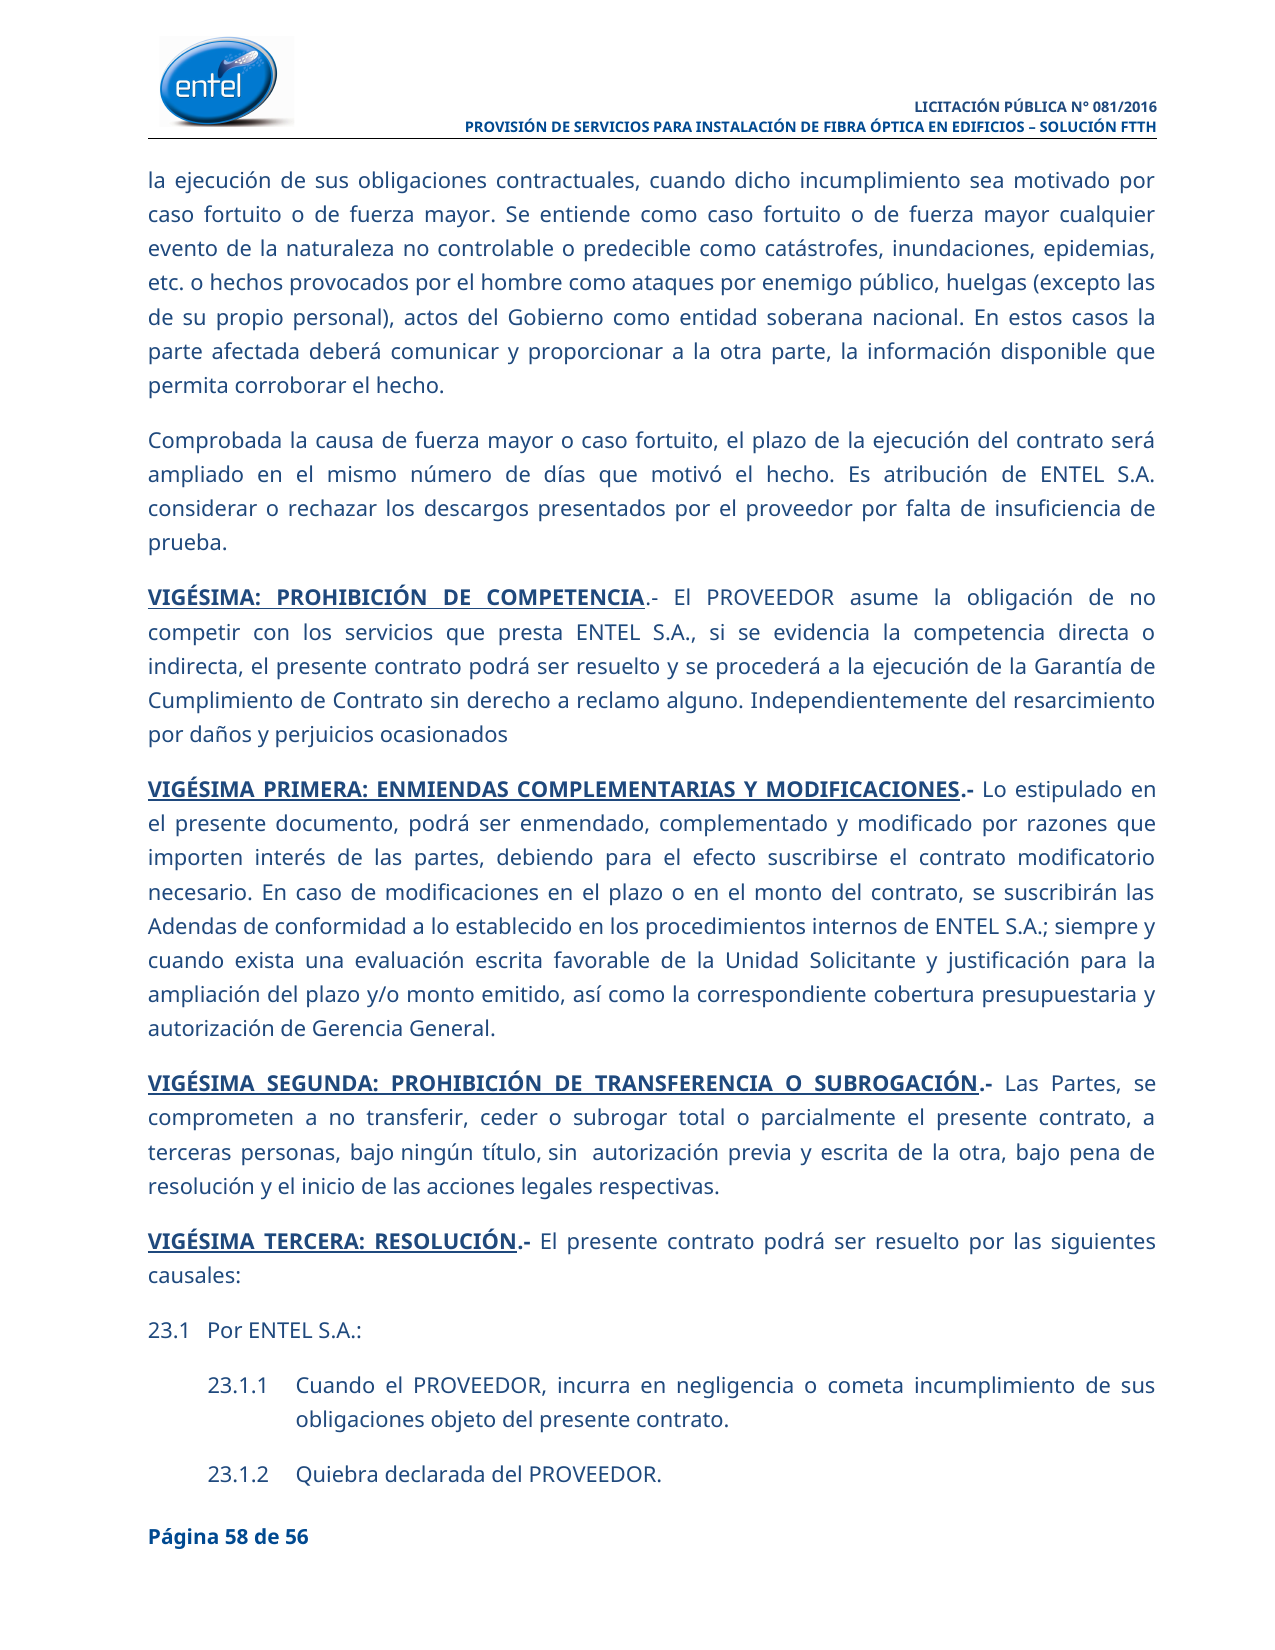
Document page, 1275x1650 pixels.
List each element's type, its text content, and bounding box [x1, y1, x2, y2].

text 23.1.2 Quiebra declarada del PROVEEDOR. [207, 1459, 1157, 1489]
text VIGÉSIMA: PROHIBICIÓN DE COMPETENCIA.- El PROVEEDOR asume la obligación de no competir con los servicios que presta ENTEL S.A., si se evidencia la competencia directa o indirecta, el presente contrato podrá ser resuelto y se procederá a la ejecución de la Garantía de Cumplimiento de Contrato sin derecho a reclamo alguno. Independientemente del resarcimiento por daños y perjuicios ocasionados [148, 582, 1157, 749]
text 23.1.1 Cuando el PROVEEDOR, incurra en negligencia o cometa incumplimiento de sus obligaciones objeto del presente contrato. [207, 1370, 1157, 1434]
text 23.1 Por ENTEL S.A.: [148, 1315, 1157, 1345]
text Comprobada la causa de fuerza mayor o caso fortuito, el plazo de la ejecución del contrato será ampliado en el mismo número de días que motivó el hecho. Es atribución de ENTEL S.A. considerar o rechazar los descargos presentados por el proveedor por falta de insuficiencia de prueba. [148, 425, 1157, 557]
text VIGÉSIMA SEGUNDA: PROHIBICIÓN DE TRANSFERENCIA O SUBROGACIÓN.- Las Partes, se comprometen a no transferir, ceder o subrogar total o parcialmente el presente contrato, a terceras personas, bajo ningún título, sin autorización previa y escrita de la otra, bajo pena de resolución y el inicio de las acciones legales respectivas. [148, 1068, 1157, 1201]
text VIGÉSIMA PRIMERA: ENMIENDAS COMPLEMENTARIAS Y MODIFICACIONES.- Lo estipulado en el presente documento, podrá ser enmendado, complementado y modificado por razones que importen interés de las partes, debiendo para el efecto suscribirse el contrato modificatorio necesario. En caso de modificaciones en el plazo o en el monto del contrato, se suscribirán las Adendas de conformidad a lo establecido en los procedimientos internos de ENTEL S.A.; siempre y cuando exista una evaluación escrita favorable de la Unidad Solicitante y justificación para la ampliación del plazo y/o monto emitido, así como la correspondiente cobertura presupuestaria y autorización de Gerencia General. [148, 774, 1157, 1043]
picture [159, 36, 295, 127]
text VIGÉSIMA TERCERA: RESOLUCIÓN.- El presente contrato podrá ser resuelto por las siguientes causales: [148, 1226, 1157, 1290]
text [148, 165, 1157, 400]
